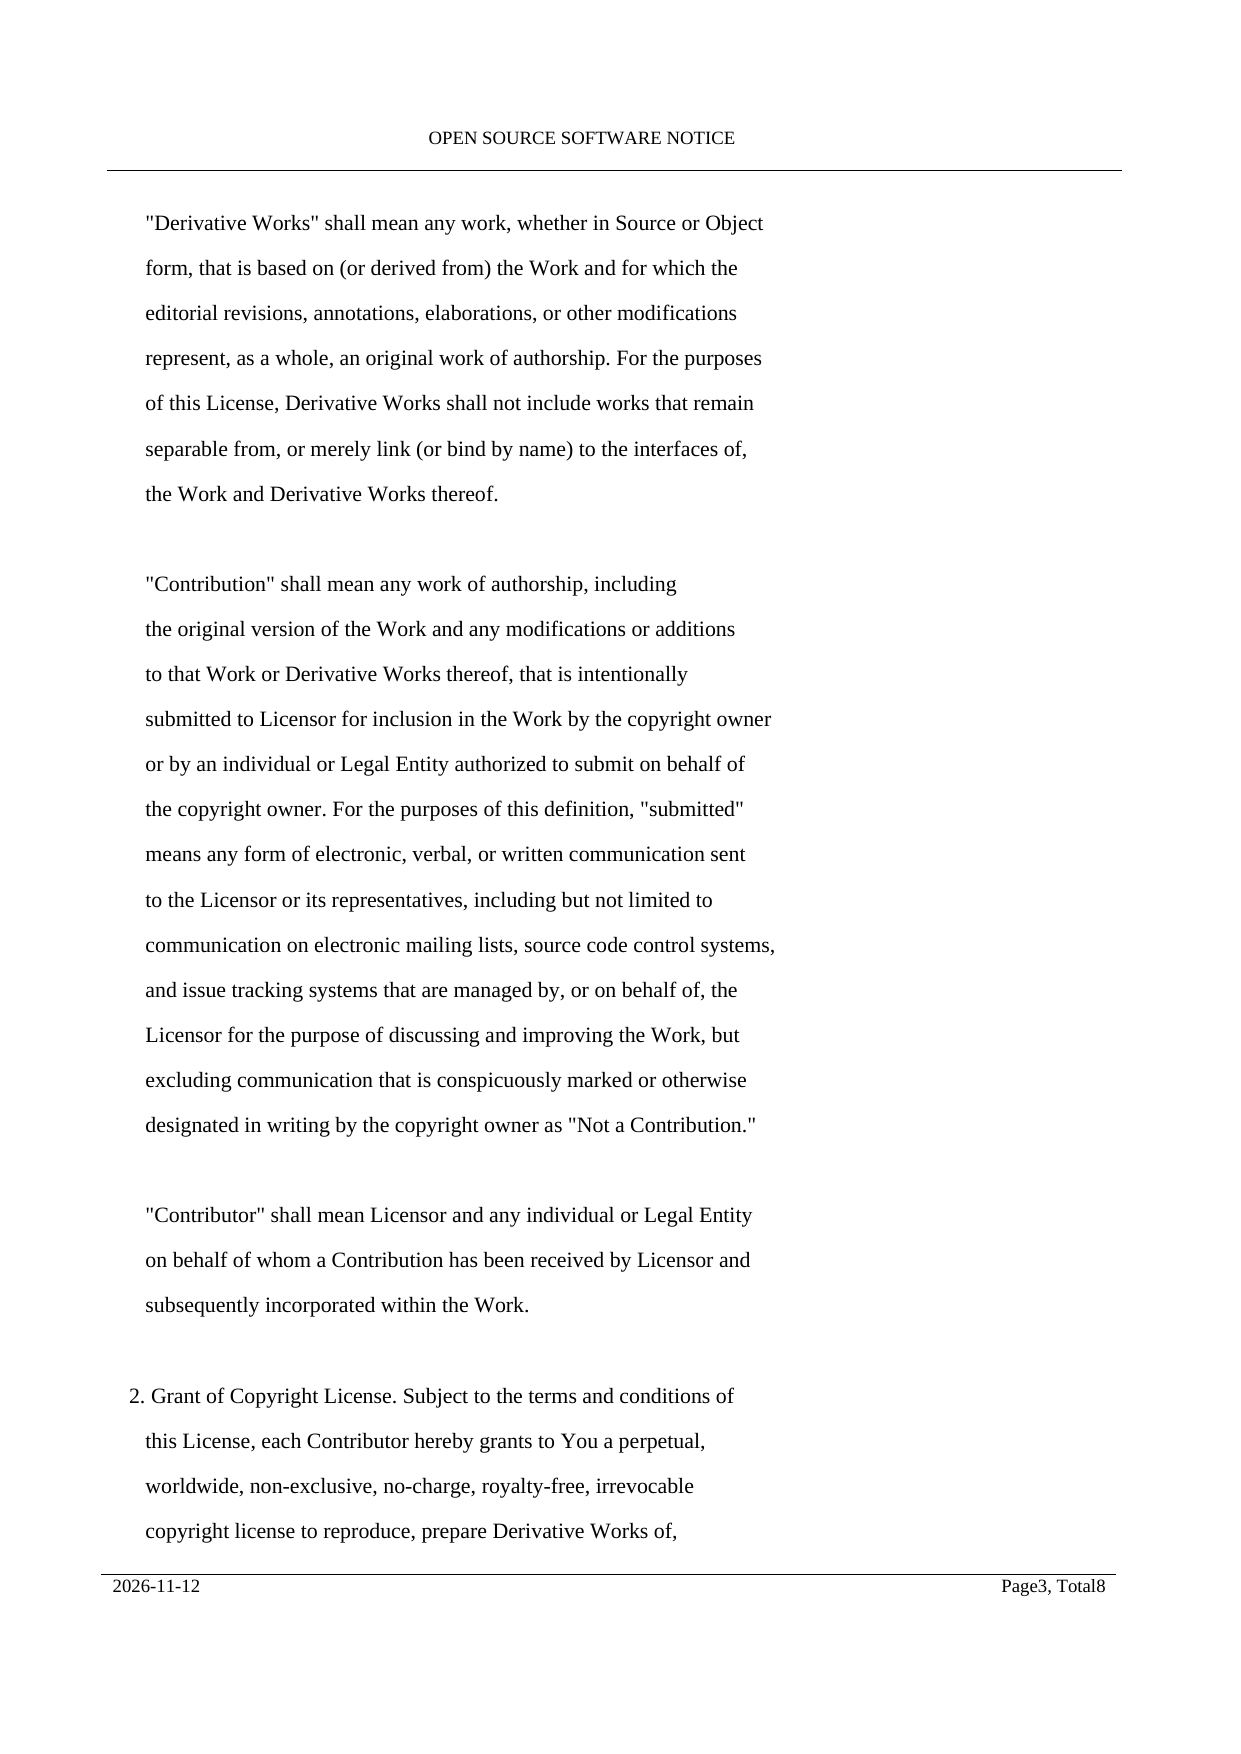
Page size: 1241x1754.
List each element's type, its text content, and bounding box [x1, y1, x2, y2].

text the Work and Derivative Works thereof. [112, 477, 1128, 509]
text form, that is based on (or derived from) the Work and for which the [112, 251, 1128, 284]
text "Contributor" shall mean Licensor and any individual or Legal Entity [112, 1199, 1128, 1231]
text submitted to Licensor for inclusion in the Work by the copyright owner [112, 702, 1128, 735]
text "Derivative Works" shall mean any work, whether in Source or Object [112, 206, 1128, 239]
text and issue tracking systems that are managed by, or on behalf of, the [112, 973, 1128, 1006]
text represent, as a whole, an original work of authorship. For the purposes [112, 342, 1128, 374]
text the original version of the Work and any modifications or additions [112, 612, 1128, 645]
text the copyright owner. For the purposes of this definition, "submitted" [112, 793, 1128, 825]
text communication on electronic mailing lists, source code control systems, [112, 928, 1128, 961]
text separable from, or merely link (or bind by name) to the interfaces of, [112, 432, 1128, 464]
text designated in writing by the copyright owner as "Not a Contribution." [112, 1108, 1128, 1141]
text or by an individual or Legal Entity authorized to submit on behalf of [112, 748, 1128, 780]
text editorial revisions, annotations, elaborations, or other modifications [112, 297, 1128, 329]
text subsequently incorporated within the Work. [112, 1289, 1128, 1321]
text Licensor for the purpose of discussing and improving the Work, but [112, 1018, 1128, 1051]
text means any form of electronic, verbal, or written communication sent [112, 838, 1128, 870]
text 2. Grant of Copyright License. Subject to the terms and conditions of [112, 1379, 1128, 1412]
text "Contribution" shall mean any work of authorship, including [112, 567, 1128, 600]
text excluding communication that is conspicuously marked or otherwise [112, 1063, 1128, 1096]
text worldwide, non-exclusive, no-charge, royalty-free, irrevocable [112, 1469, 1128, 1502]
text to that Work or Derivative Works thereof, that is intentionally [112, 657, 1128, 690]
text on behalf of whom a Contribution has been received by Licensor and [112, 1244, 1128, 1276]
text to the Licensor or its representatives, including but not limited to [112, 883, 1128, 915]
text of this License, Derivative Works shall not include works that remain [112, 387, 1128, 419]
text this License, each Contributor hereby grants to You a perpetual, [112, 1424, 1128, 1457]
text copyright license to reproduce, prepare Derivative Works of, [112, 1514, 1128, 1547]
